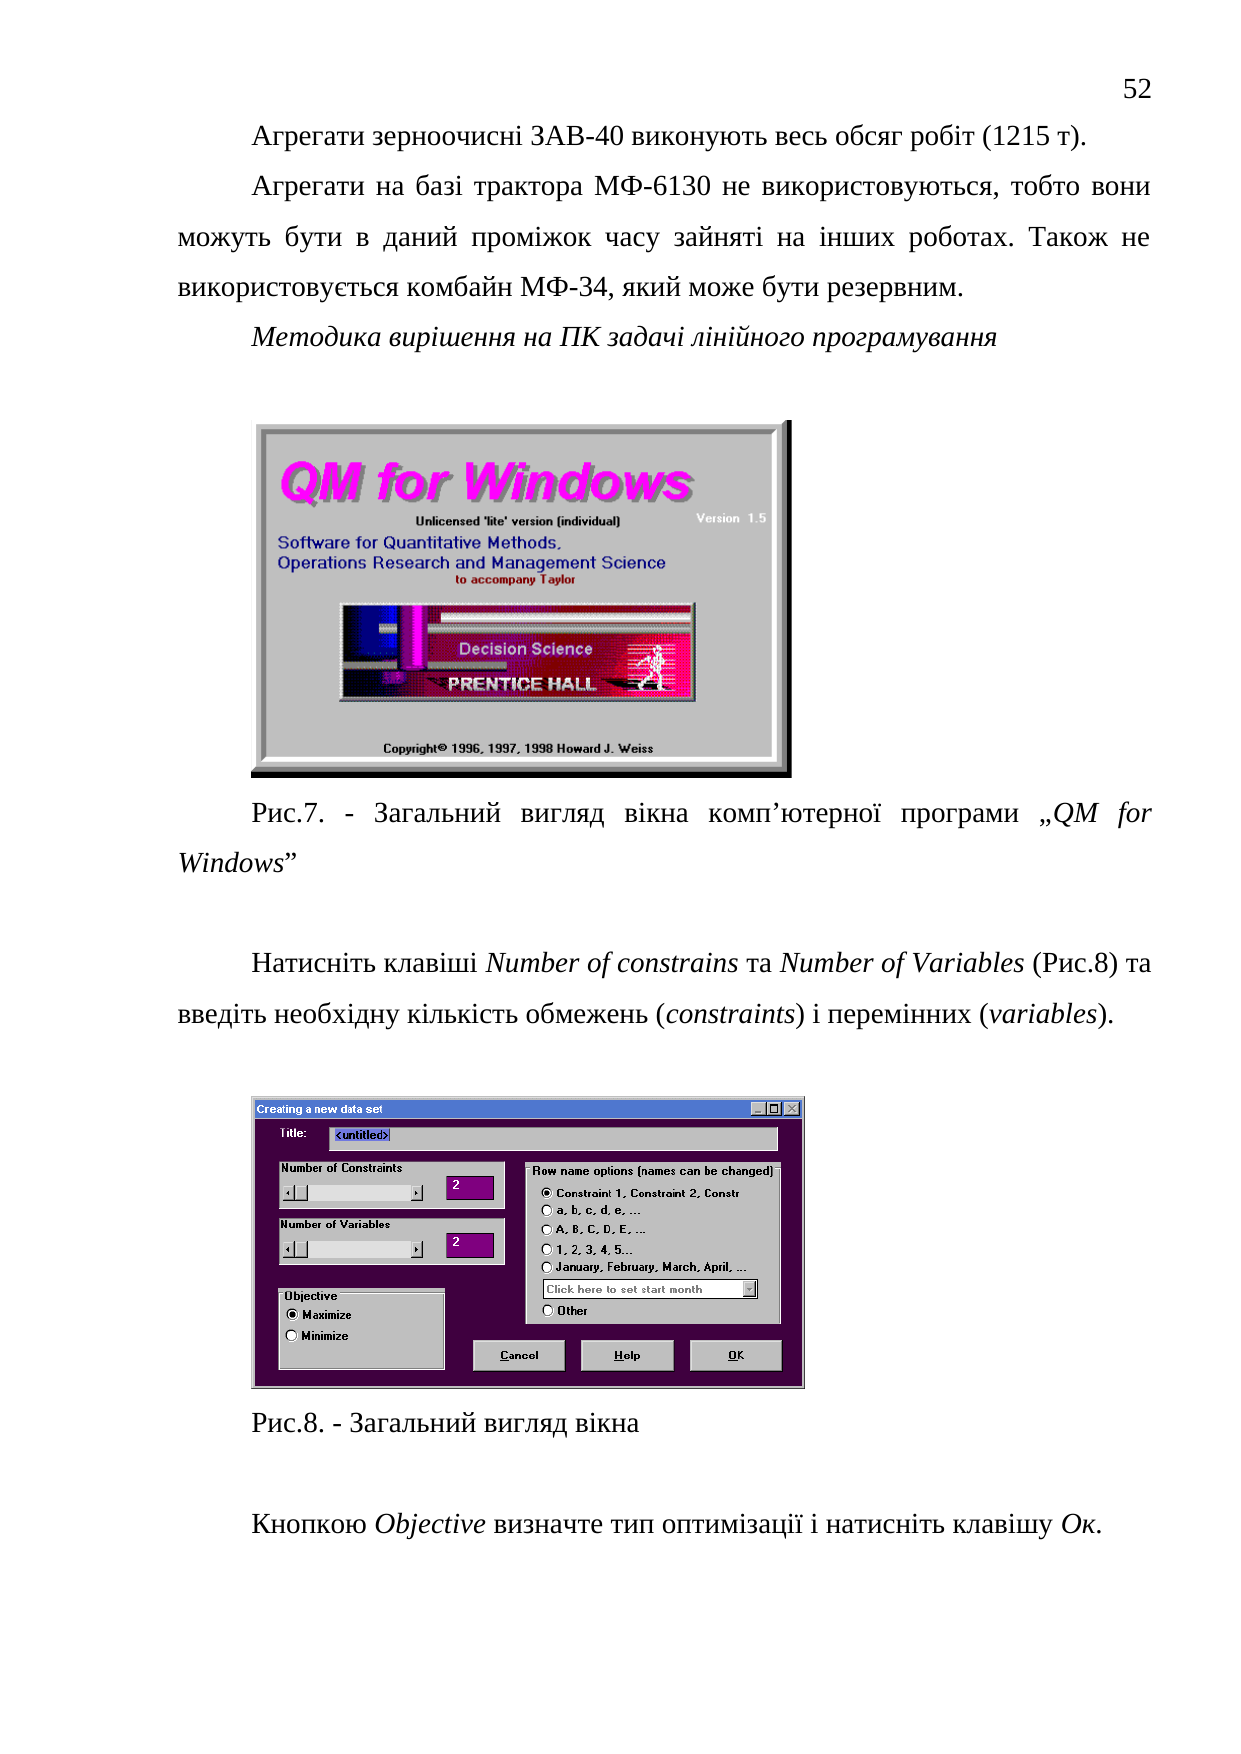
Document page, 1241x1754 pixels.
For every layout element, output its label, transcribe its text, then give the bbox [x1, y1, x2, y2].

text Кнопкою Objective визначте тип оптимізації і натисніть клавішу Ок. [177, 1506, 1152, 1540]
text Методика вирішення на ПК задачі лінійного програмування [177, 319, 1152, 353]
text Рис.8. - Загальний вигляд вікна [177, 1406, 1152, 1439]
picture [251, 1096, 805, 1389]
text Рис.7. - Загальний вигляд вікна комп’ютерної програми „QM for Windows” [177, 795, 1152, 878]
text Натисніть клавіші Number of constrains та Number of Variables (Рис.8) та введіть необхідну кількість обмежень (constraints) і перемінних (variables). [177, 946, 1152, 1029]
text Агрегати на базі трактора МФ-6130 не використовуються, тобто вони можуть бути в даний проміжок часу зайняті на інших роботах. Також не використовується комбайн МФ-34, який може бути резервним. [177, 168, 1152, 303]
text Агрегати зерноочисні ЗАВ-40 виконують весь обсяг робіт (1215 т). [177, 118, 1152, 152]
picture [251, 420, 792, 778]
